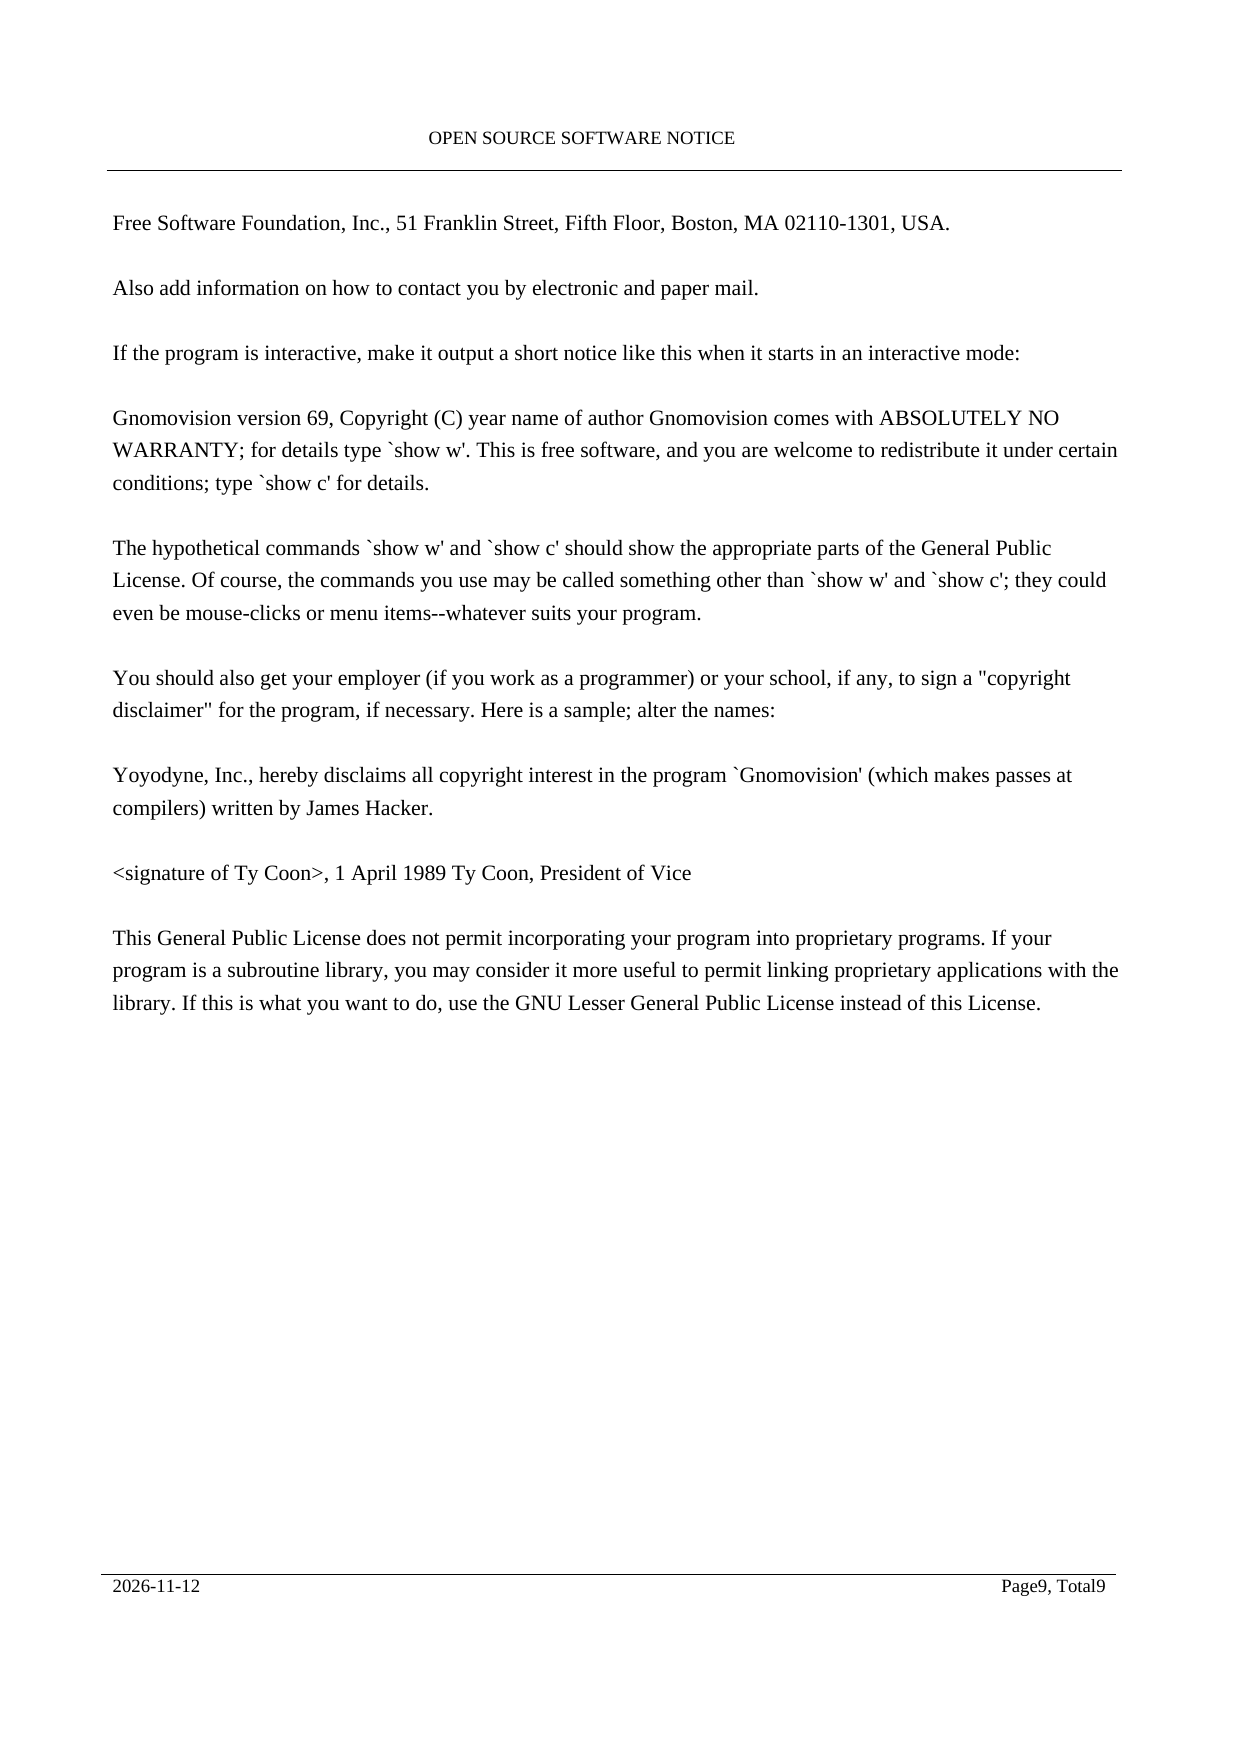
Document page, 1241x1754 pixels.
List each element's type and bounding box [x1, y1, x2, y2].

text [112, 206, 1128, 1019]
